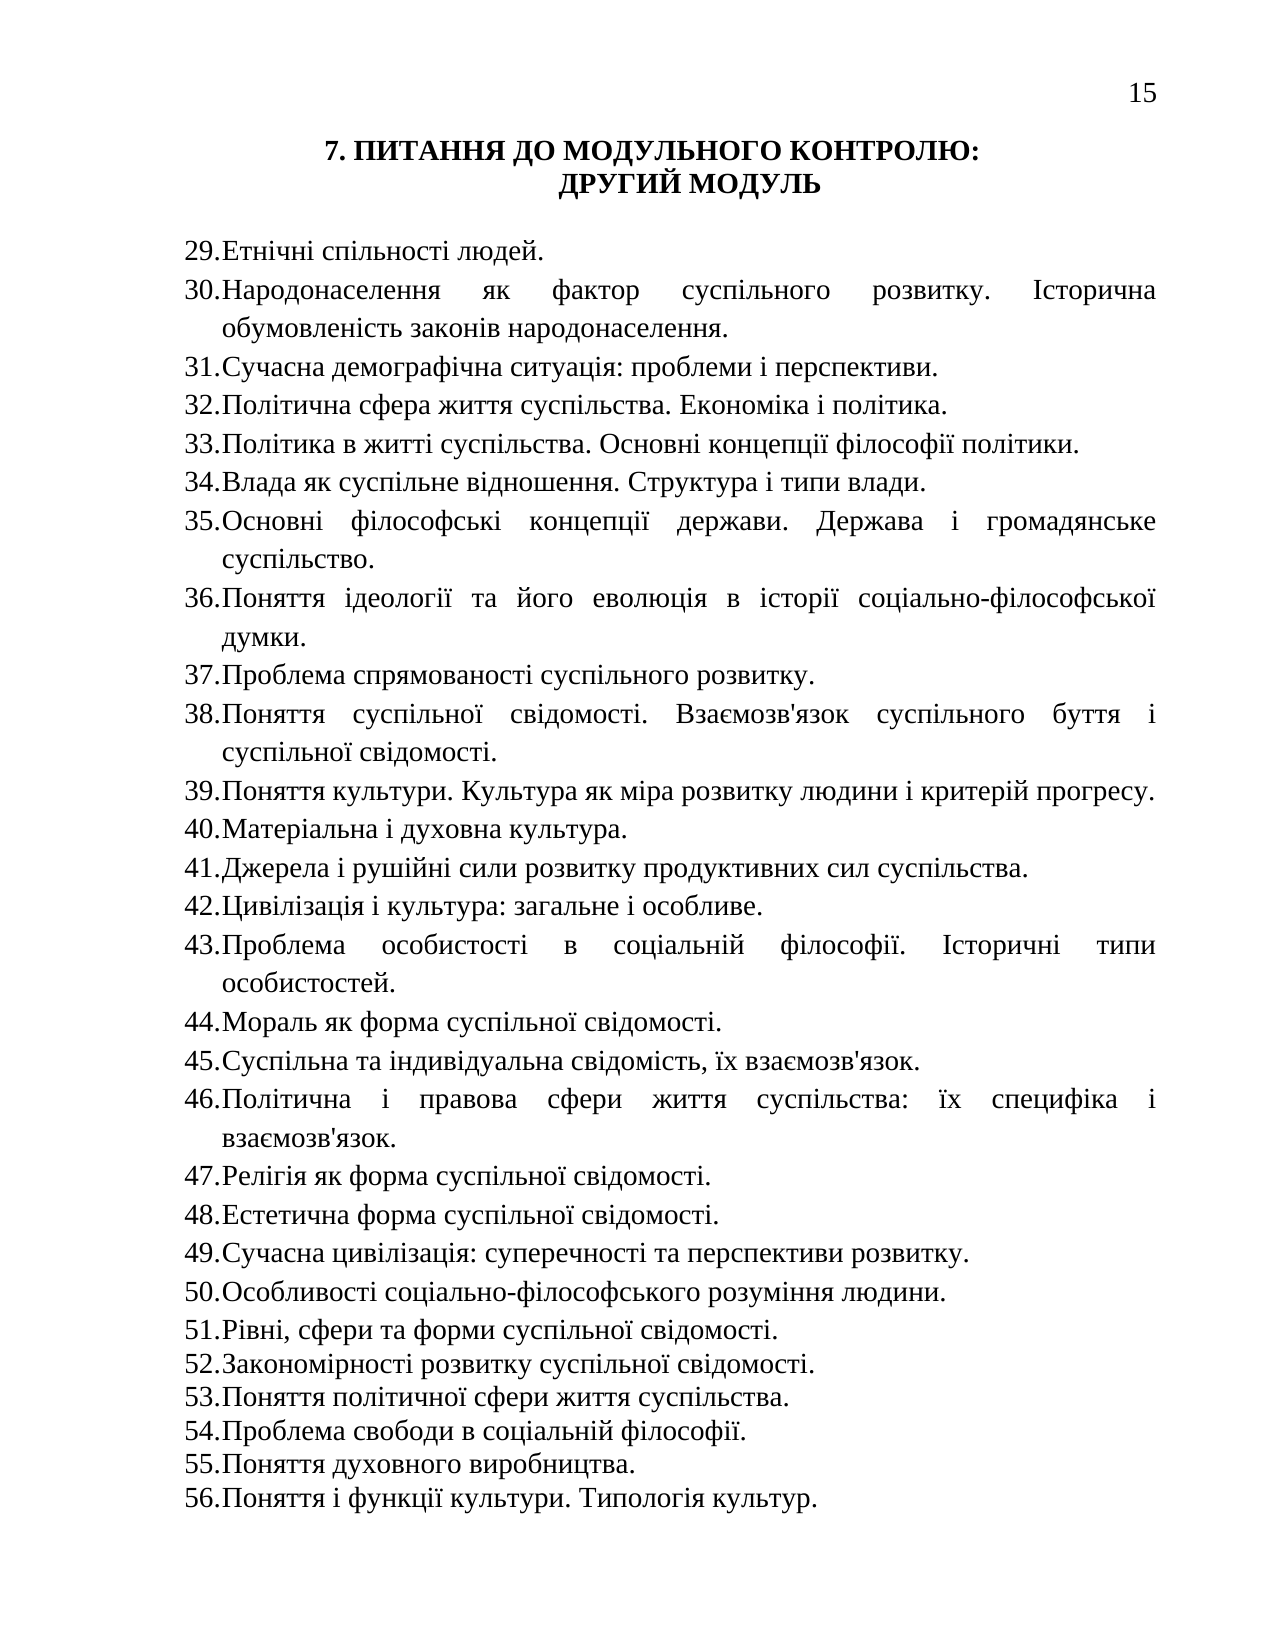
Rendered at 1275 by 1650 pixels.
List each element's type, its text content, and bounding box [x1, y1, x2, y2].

list Етнічні спільності людей. [184, 233, 1157, 267]
list Проблема особистості в соціальній філософії. Історичні типи особистостей. [184, 927, 1157, 999]
list Естетична форма суспільної свідомості. [184, 1197, 1157, 1230]
list Цивілізація і культура: загальне і особливе. [184, 888, 1157, 922]
list Матеріальна і духовна культура. [184, 811, 1157, 845]
list Особливості соціально-філософського розуміння людини. [184, 1274, 1157, 1307]
list Політика в житті суспільства. Основні концепції філософії політики. [184, 426, 1157, 459]
list Проблема спрямованості суспільного розвитку. [184, 657, 1157, 691]
list Поняття духовного виробництва. [184, 1447, 1157, 1480]
list Проблема свободи в соціальній філософії. [184, 1413, 1157, 1447]
list Мораль як форма суспільної свідомості. [184, 1004, 1157, 1038]
list Політична сфера життя суспільства. Економіка і політика. [184, 387, 1157, 421]
list Народонаселення як фактор суспільного розвитку. Історична обумовленість законів народонаселення. [184, 272, 1157, 344]
list Релігія як форма суспільної свідомості. [184, 1158, 1157, 1192]
list Сучасна цивілізація: суперечності та перспективи розвитку. [184, 1235, 1157, 1269]
list Основні філософські концепції держави. Держава і громадянське суспільство. [184, 503, 1157, 575]
list Рівні, сфери та форми суспільної свідомості. [184, 1312, 1157, 1346]
list Суспільна та індивідуальна свідомість, їх взаємозв'язок. [184, 1043, 1157, 1076]
list Поняття суспільної свідомості. Взаємозв'язок суспільного буття і суспільної свідомості. [184, 696, 1157, 768]
list Поняття культури. Культура як міра розвитку людини і критерій прогресу. [184, 773, 1157, 806]
list Влада як суспільне відношення. Структура і типи влади. [184, 464, 1157, 498]
list Поняття і функції культури. Типологія культур. [184, 1480, 1157, 1514]
list Поняття політичної сфери життя суспільства. [184, 1379, 1157, 1413]
list Закономірності розвитку суспільної свідомості. [184, 1346, 1157, 1379]
list Сучасна демографічна ситуація: проблеми і перспективи. [184, 349, 1157, 382]
text ДРУГИЙ МОДУЛЬ [223, 166, 1157, 200]
list Політична і правова сфери життя суспільства: їх специфіка і взаємозв'язок. [184, 1081, 1157, 1153]
text 7. ПИТАННЯ ДО МОДУЛЬНОГО КОНТРОЛЮ: [148, 133, 1157, 166]
list Поняття ідеології та його еволюція в історії соціально-філософської думки. [184, 580, 1157, 652]
list Джерела і рушійні сили розвитку продуктивних сил суспільства. [184, 850, 1157, 883]
